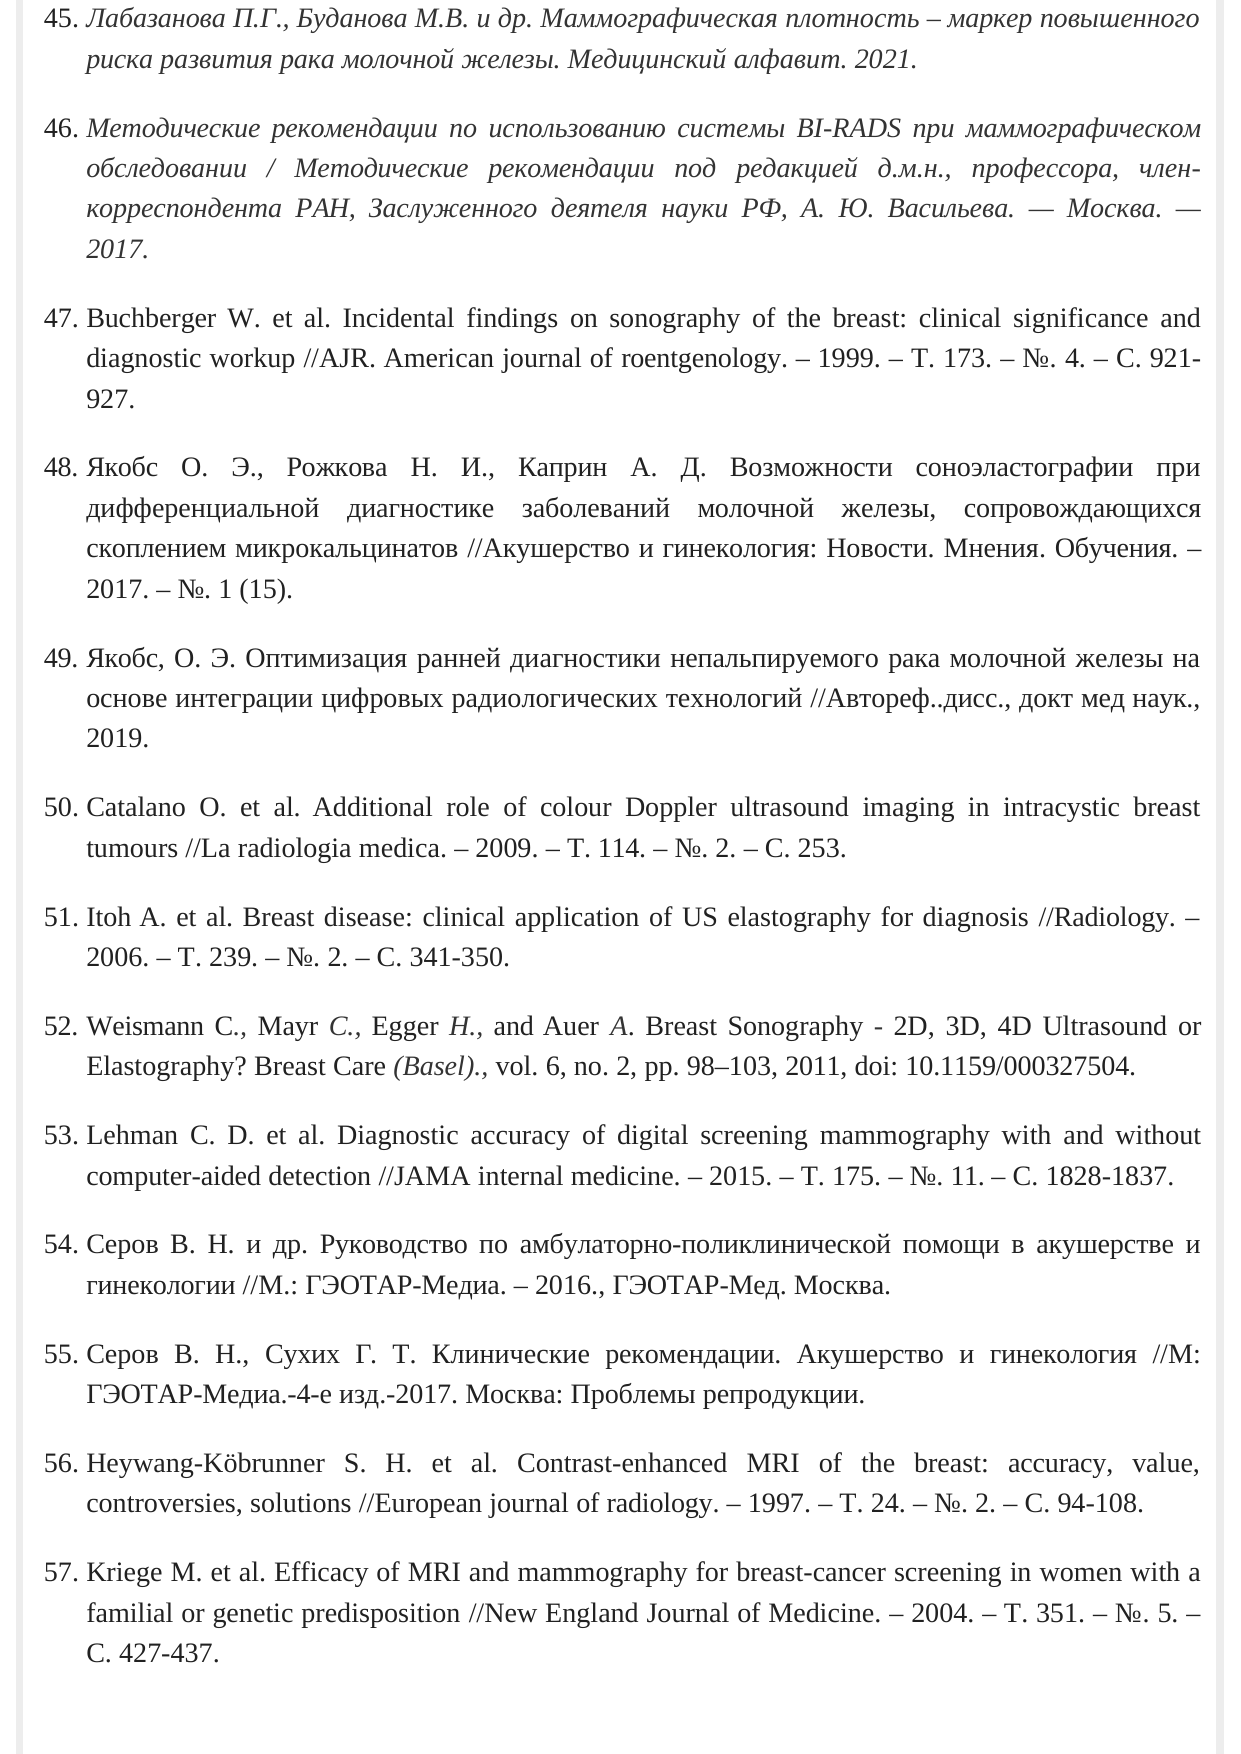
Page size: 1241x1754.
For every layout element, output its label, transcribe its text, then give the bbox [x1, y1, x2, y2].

list Якобс, О. Э. Оптимизация ранней диагностики непальпируемого рака молочной железы на основе интеграции цифровых радиологических технологий //Автореф..дисс., докт мед наук., 2019. [44, 641, 1201, 754]
list Heywang-Köbrunner S. H. et al. Contrast-enhanced MRI of the breast: accuracy, value, controversies, solutions //European journal of radiology. – 1997. – Т. 24. – №. 2. – С. 94-108. [44, 1446, 1201, 1519]
list Лабазанова П.Г., Буданова М.В. и др. Маммографическая плотность – маркер повышенного риска развития рака молочной железы. Медицинский алфавит. 2021. [44, 1, 1200, 74]
list Weismann C., Mayr C., Egger H., and Auer A. Breast Sonography - 2D, 3D, 4D Ultrasound or Elastography? Breast Care (Basel)., vol. 6, no. 2, pp. 98–103, 2011, doi: 10.1159/000327504. [44, 1009, 1201, 1082]
list Buchberger W. et al. Incidental findings on sonography of the breast: clinical significance and diagnostic workup //AJR. American journal of roentgenology. – 1999. – Т. 173. – №. 4. – С. 921- 927. [44, 301, 1201, 414]
list Якобс О. Э., Рожкова Н. И., Каприн А. Д. Возможности соноэластографии при дифференциальной диагностике заболеваний молочной железы, сопровождающихся скоплением микрокальцинатов //Акушерство и гинекология: Новости. Мнения. Обучения. – 2017. – №. 1 (15). [44, 451, 1201, 604]
list Lehman C. D. et al. Diagnostic accuracy of digital screening mammography with and without computer-aided detection //JAMA internal medicine. – 2015. – Т. 175. – №. 11. – С. 1828-1837. [44, 1118, 1201, 1191]
list Itoh A. et al. Breast disease: clinical application of US elastography for diagnosis //Radiology. – 2006. – Т. 239. – №. 2. – С. 341-350. [44, 899, 1200, 972]
list Серов В. Н. и др. Руководство по амбулаторно-поликлинической помощи в акушерстве и гинекологии //М.: ГЭОТАР-Медиа. – 2016., ГЭОТАР-Мед. Москва. [44, 1227, 1201, 1300]
list Kriege M. et al. Efficacy of MRI and mammography for breast-cancer screening in women with a familial or genetic predisposition //New England Journal of Medicine. – 2004. – Т. 351. – №. 5. – С. 427-437. [44, 1555, 1201, 1668]
list Серов В. Н., Сухих Г. Т. Клинические рекомендации. Акушерство и гинекология //М: ГЭОТАР-Медиа.-4-е изд.-2017. Москва: Проблемы репродукции. [44, 1337, 1201, 1409]
list Catalano O. et al. Additional role of colour Doppler ultrasound imaging in intracystic breast tumours //La radiologia medica. – 2009. – Т. 114. – №. 2. – С. 253. [44, 790, 1200, 863]
list Методические рекомендации по использованию системы BI-RADS при маммографическом обследовании / Методические рекомендации под редакцией д.м.н., профессора, член- корреспондента РАН, Заслуженного деятеля науки РФ, А. Ю. Васильева. — Москва. — 2017. [44, 111, 1201, 264]
